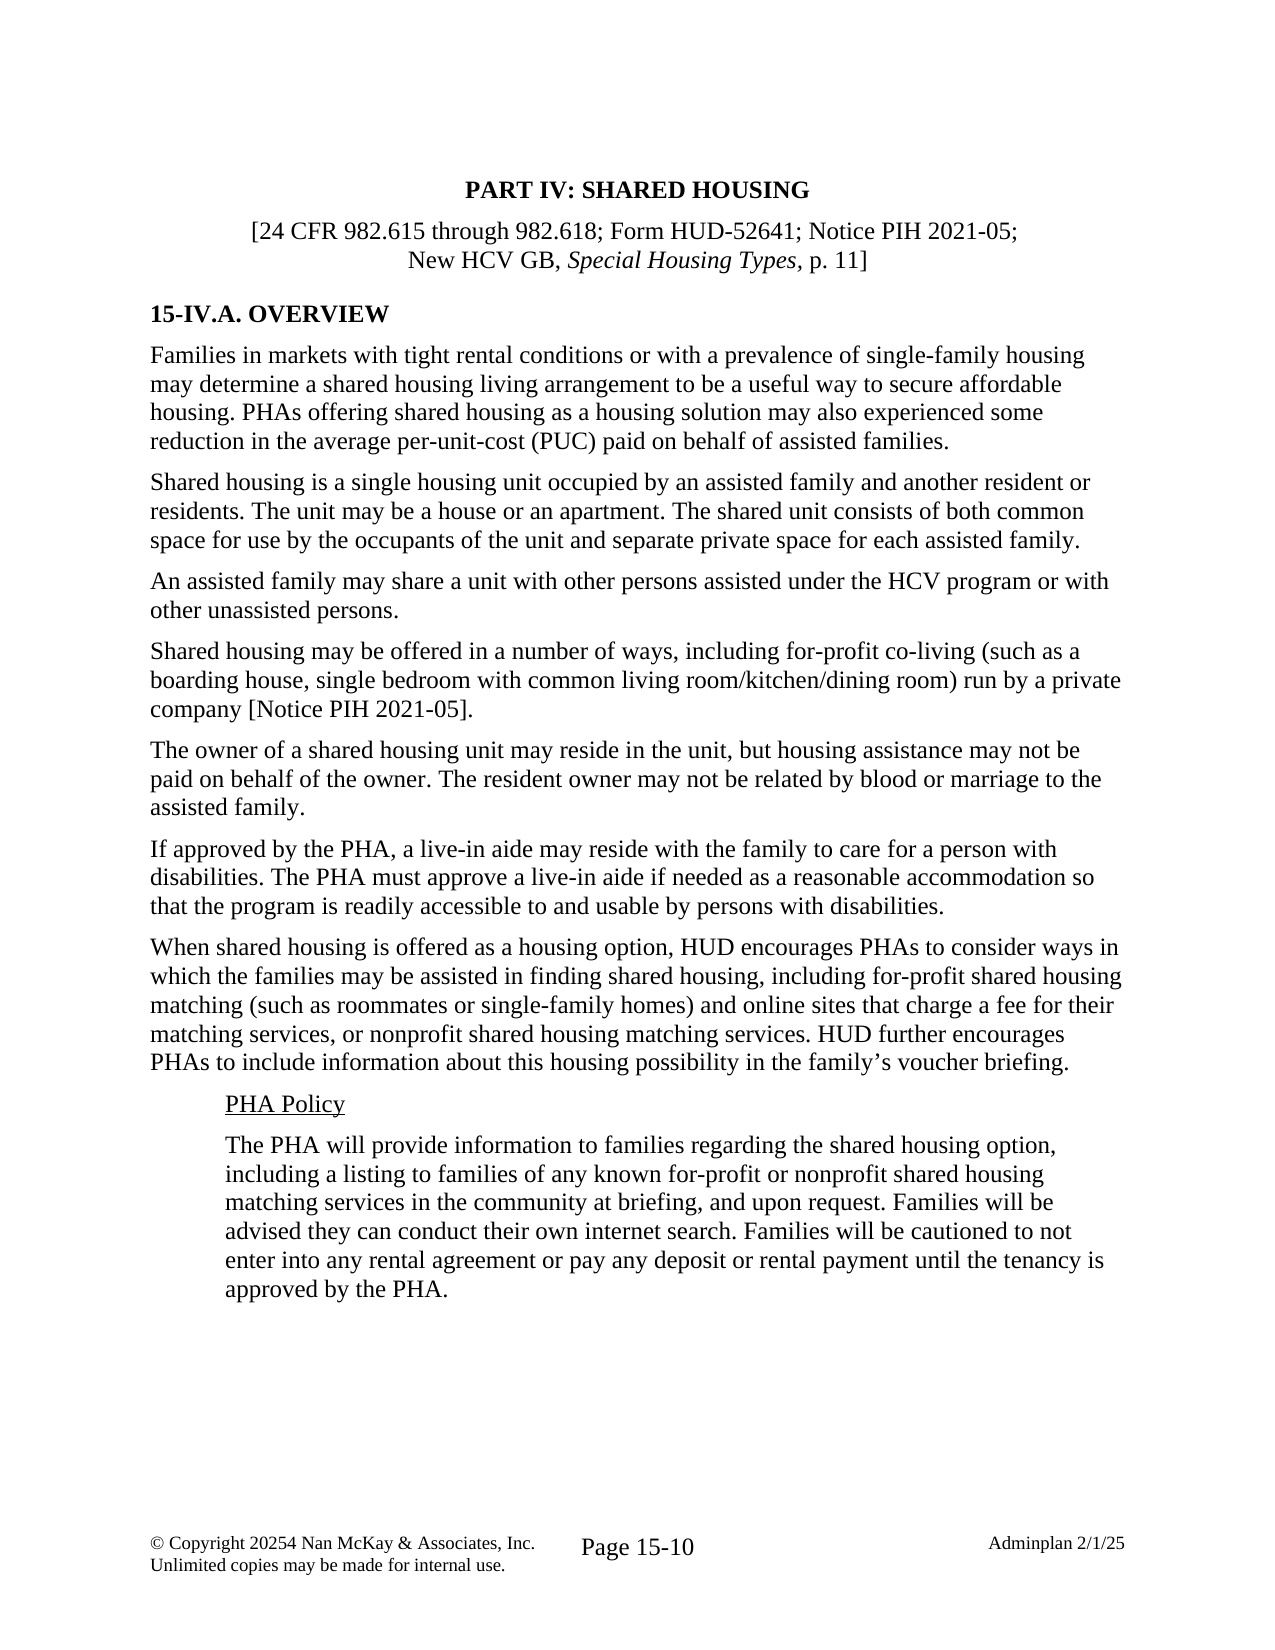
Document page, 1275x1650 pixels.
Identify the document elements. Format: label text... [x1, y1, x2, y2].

text Shared housing is a single housing unit occupied by an assisted family and another resident or residents. The unit may be a house or an apartment. The shared unit consists of both common space for use by the occupants of the unit and separate private space for each assisted family. [150, 467, 1125, 554]
text The owner of a shared housing unit may reside in the unit, but housing assistance may not be paid on behalf of the owner. The resident owner may not be related by blood or marriage to the assisted family. [150, 735, 1125, 821]
text PHA Policy [225, 1089, 1125, 1117]
text An assisted family may share a unit with other persons assisted under the HCV program or with other unassisted persons. [150, 566, 1125, 624]
text Families in markets with tight rental conditions or with a prevalence of single-family housing may determine a shared housing living arrangement to be a useful way to secure affordable housing. PHAs offering shared housing as a housing solution may also experienced some reduction in the average per-unit-cost (PUC) paid on behalf of assisted families. [150, 340, 1125, 455]
text The PHA will provide information to families regarding the shared housing option, including a listing to families of any known for-profit or nonprofit shared housing matching services in the community at briefing, and upon request. Families will be advised they can conduct their own internet search. Families will be cautioned to not enter into any rental agreement or pay any deposit or rental payment until the tenancy is approved by the PHA. [225, 1130, 1125, 1302]
text [24 CFR 982.615 through 982.618; Form HUD-52641; Notice PIH 2021-05; New HCV GB, Special Housing Types, p. 11] [150, 216, 1125, 274]
text 15-IV.A. OVERVIEW [150, 299, 1125, 327]
text When shared housing is offered as a housing option, HUD encourages PHAs to consider ways in which the families may be assisted in finding shared housing, including for-profit shared housing matching (such as roommates or single-family homes) and online sites that charge a fee for their matching services, or nonprofit shared housing matching services. HUD further encourages PHAs to include information about this housing possibility in the family’s voucher briefing. [150, 932, 1125, 1076]
text If approved by the PHA, a live-in aide may reside with the family to care for a person with disabilities. The PHA must approve a live-in aide if needed as a reasonable accommodation so that the program is readily accessible to and usable by persons with disabilities. [150, 834, 1125, 920]
text Shared housing may be offered in a number of ways, including for-profit co-living (such as a boarding house, single bedroom with common living room/kitchen/dining room) run by a private company [Notice PIH 2021-05]. [150, 636, 1125, 722]
text PART IV: SHARED HOUSING [150, 175, 1125, 204]
